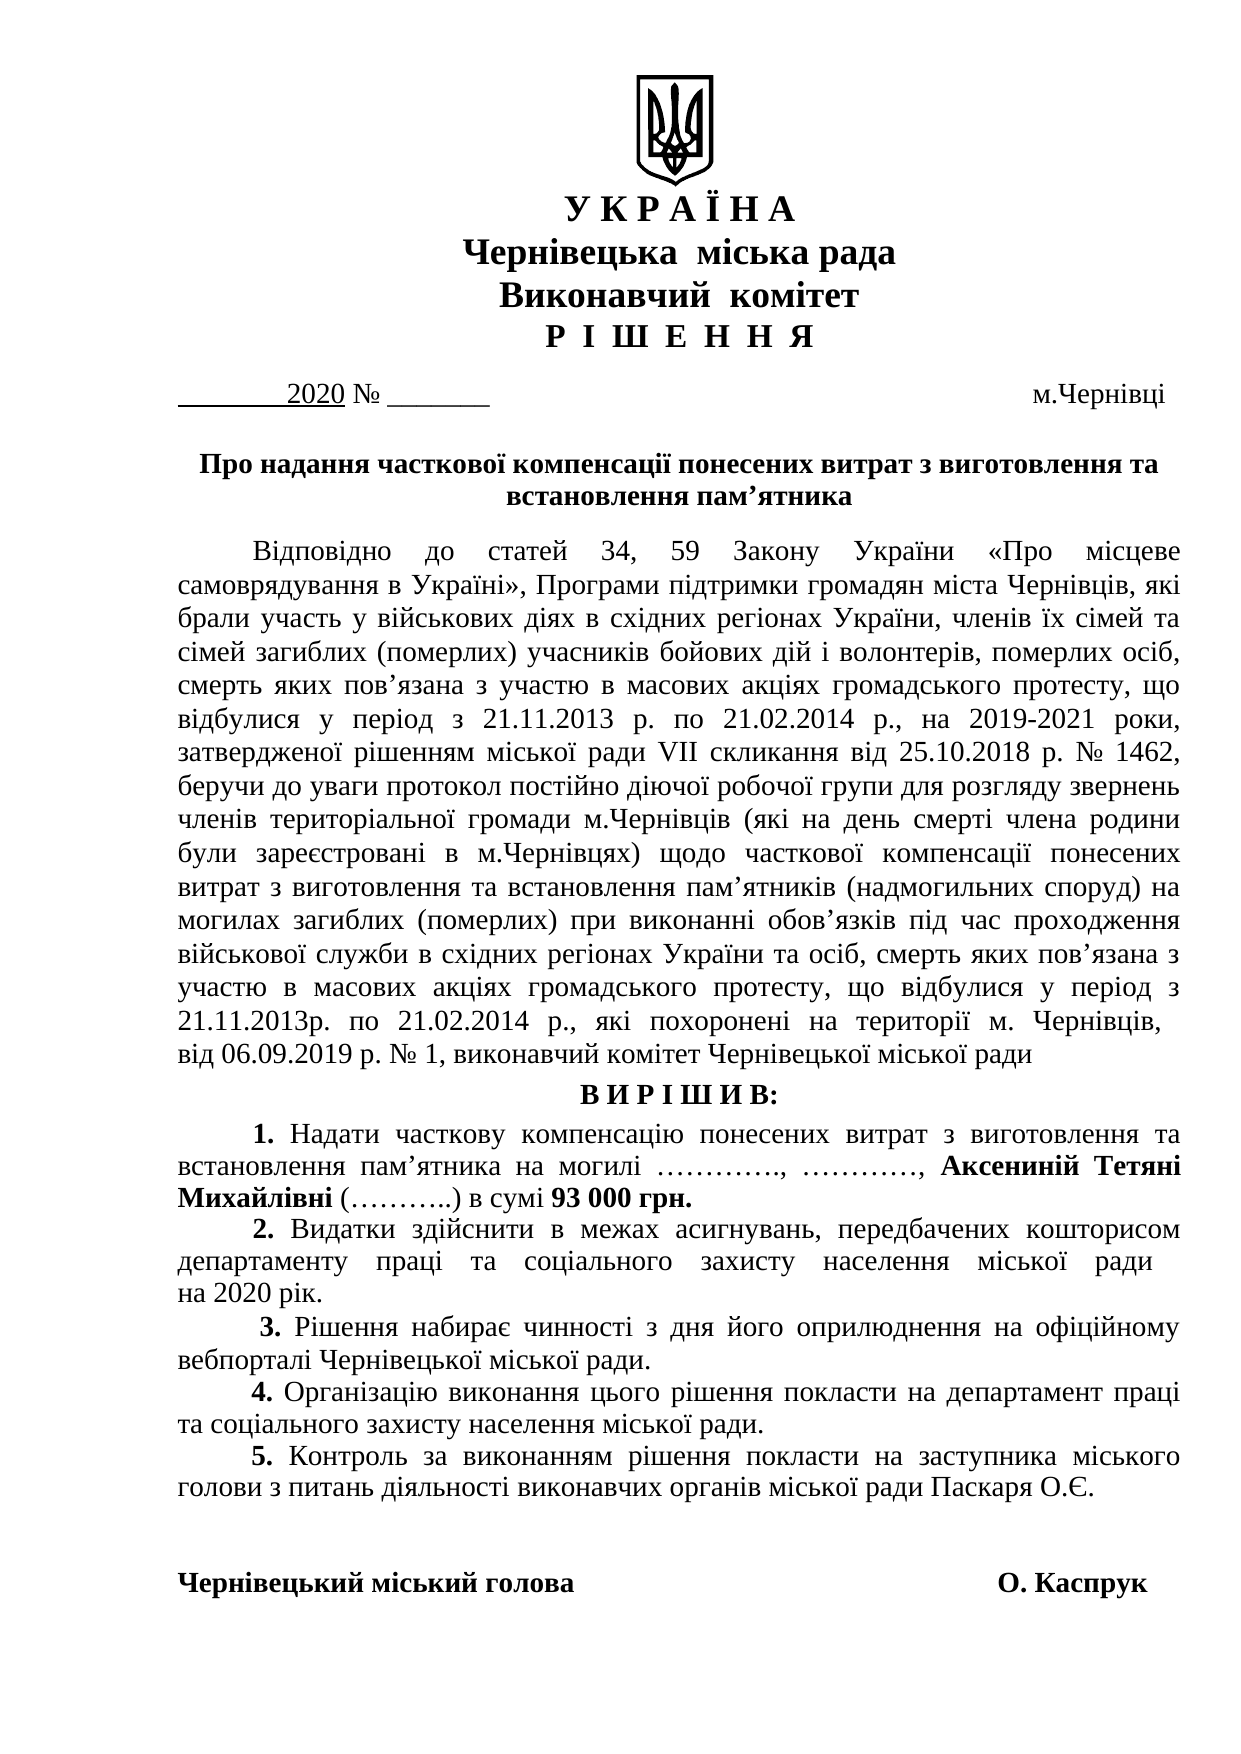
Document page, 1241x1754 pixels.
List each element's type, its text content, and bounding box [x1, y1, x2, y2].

text 2. Видатки здійснити в межах асигнувань, передбачених кошторисом департаменту праці та соціального захисту населення міської ради на 2020 рік. [177, 1213, 1181, 1309]
text В И Р І Ш И В: [177, 1077, 1181, 1111]
subtitle Виконавчий комітет [177, 273, 1181, 316]
text У К Р А Ї Н А [177, 187, 1181, 230]
text Чернівецький міський голова О. Каспрук [177, 1567, 1181, 1598]
text Відповідно до статей 34, 59 Закону України «Про місцеве самоврядування в Україні», Програми підтримки громадян міста Чернівців, які брали участь у військових діях в східних регіонах України, членів їх сімей та сімей загиблих (померлих) учасників бойових дій і волонтерів, померлих осіб, смерть яких пов’язана з участю в масових акціях громадського протесту, що відбулися у період з 21.11.2013 р. по 21.02.2014 р., на 2019-2021 роки, затвердженої рішенням міської ради VIІ скликання від 25.10.2018 р. № 1462, беручи до уваги протокол постійно діючої робочої групи для розгляду звернень членів територіальної громади м.Чернівців (які на день смерті члена родини були зареєстровані в м.Чернівцях) щодо часткової компенсації понесених витрат з виготовлення та встановлення пам’ятників (надмогильних споруд) на могилах загиблих (померлих) при виконанні обов’язків під час проходження військової служби в східних регіонах України та осіб, смерть яких пов’язана з участю в масових акціях громадського протесту, що відбулися у період з 21.11.2013р. по 21.02.2014 р., які похоронені на території м. Чернівців, від 06.09.2019 р. № 1, виконавчий комітет Чернівецької міської ради [177, 533, 1181, 1070]
text 2020 № _______ м.Чернівці [177, 380, 1181, 410]
text 3. Рішення набирає чинності з дня його оприлюднення на офіційному вебпорталі Чернівецької міської ради. [177, 1309, 1181, 1376]
text Про надання часткової компенсації понесених витрат з виготовлення та встановлення пам’ятника [177, 448, 1181, 512]
text 5. Контроль за виконанням рішення покласти на заступника міського голови з питань діяльності виконавчих органів міської ради Паскаря О.Є. [177, 1439, 1181, 1503]
text Чернівецька міська рада [177, 230, 1181, 273]
text 4. Організацію виконання цього рішення покласти на департамент праці та соціального захисту населення міської ради. [177, 1376, 1181, 1439]
subtitle Р І Ш Е Н Н Я [177, 316, 1181, 354]
text 1. Надати часткову компенсацію понесених витрат з виготовлення та встановлення пам’ятника на могилі …………., …………, Аксениній Тетяні Михайлівні (………..) в сумі 93 000 грн. [177, 1118, 1181, 1213]
